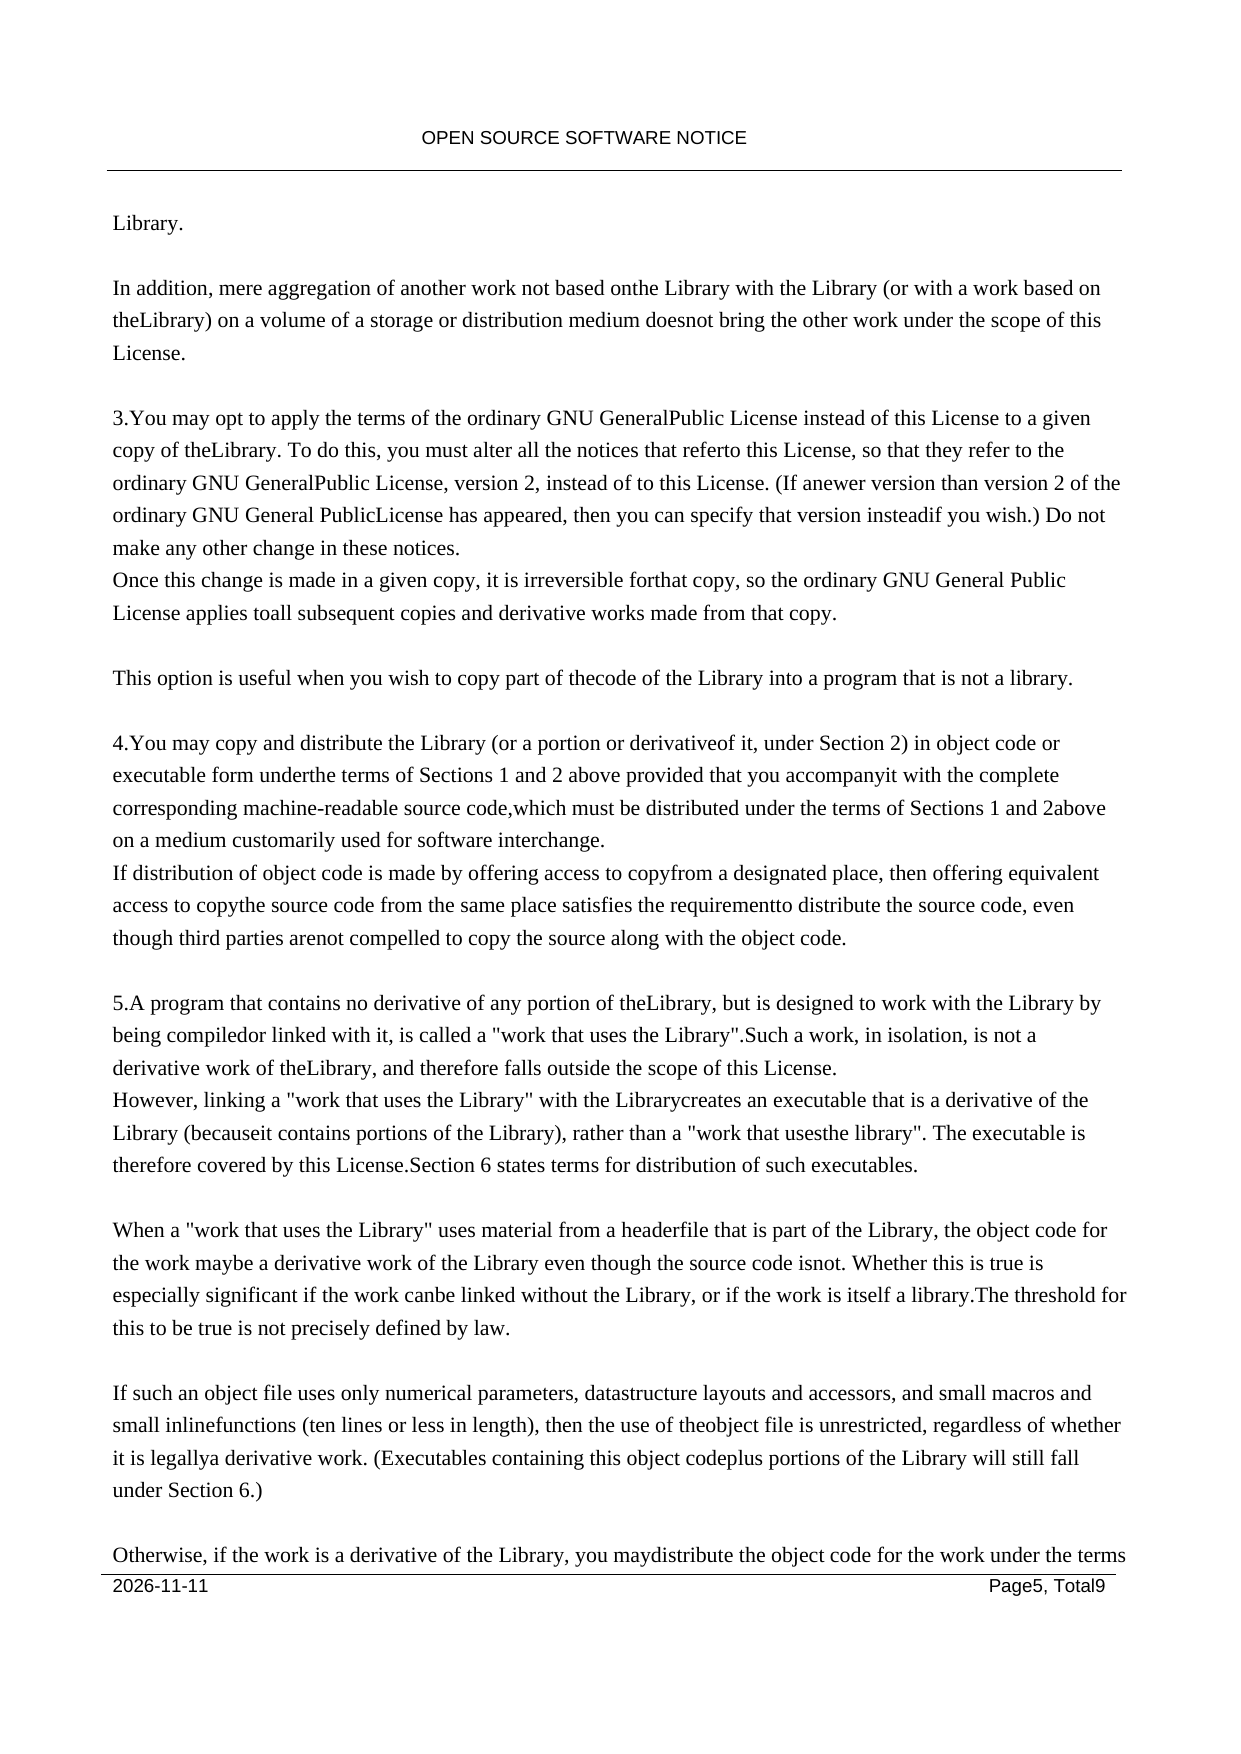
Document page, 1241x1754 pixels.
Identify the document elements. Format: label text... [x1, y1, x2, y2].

text If distribution of object code is made by offering access to copyfrom a designated place, then offering equivalent access to copythe source code from the same place satisfies the requirementto distribute the source code, even though third parties arenot compelled to copy the source along with the object code. [112, 856, 1128, 954]
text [112, 1539, 1128, 1571]
text However, linking a "work that uses the Library" with the Librarycreates an executable that is a derivative of the Library (becauseit contains portions of the Library), rather than a "work that usesthe library". The executable is therefore covered by this License.Section 6 states terms for distribution of such executables. [112, 1084, 1128, 1181]
text 4.You may copy and distribute the Library (or a portion or derivativeof it, under Section 2) in object code or executable form underthe terms of Sections 1 and 2 above provided that you accompanyit with the complete corresponding machine-readable source code,which must be distributed under the terms of Sections 1 and 2above on a medium customarily used for software interchange. [112, 726, 1128, 856]
text When a "work that uses the Library" uses material from a headerfile that is part of the Library, the object code for the work maybe a derivative work of the Library even though the source code isnot. Whether this is true is especially significant if the work canbe linked without the Library, or if the work is itself a library.The threshold for this to be true is not precisely defined by law. [112, 1214, 1128, 1344]
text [112, 206, 1128, 239]
text Once this change is made in a given copy, it is irreversible forthat copy, so the ordinary GNU General Public License applies toall subsequent copies and derivative works made from that copy. [112, 564, 1128, 629]
text This option is useful when you wish to copy part of thecode of the Library into a program that is not a library. [112, 661, 1128, 694]
text In addition, mere aggregation of another work not based onthe Library with the Library (or with a work based on theLibrary) on a volume of a storage or distribution medium doesnot bring the other work under the scope of this License. [112, 271, 1128, 369]
text 5.A program that contains no derivative of any portion of theLibrary, but is designed to work with the Library by being compiledor linked with it, is called a "work that uses the Library".Such a work, in isolation, is not a derivative work of theLibrary, and therefore falls outside the scope of this License. [112, 986, 1128, 1084]
text 3.You may opt to apply the terms of the ordinary GNU GeneralPublic License instead of this License to a given copy of theLibrary. To do this, you must alter all the notices that referto this License, so that they refer to the ordinary GNU GeneralPublic License, version 2, instead of to this License. (If anewer version than version 2 of the ordinary GNU General PublicLicense has appeared, then you can specify that version insteadif you wish.) Do not make any other change in these notices. [112, 401, 1128, 564]
text If such an object file uses only numerical parameters, datastructure layouts and accessors, and small macros and small inlinefunctions (ten lines or less in length), then the use of theobject file is unrestricted, regardless of whether it is legallya derivative work. (Executables containing this object codeplus portions of the Library will still fall under Section 6.) [112, 1376, 1128, 1506]
